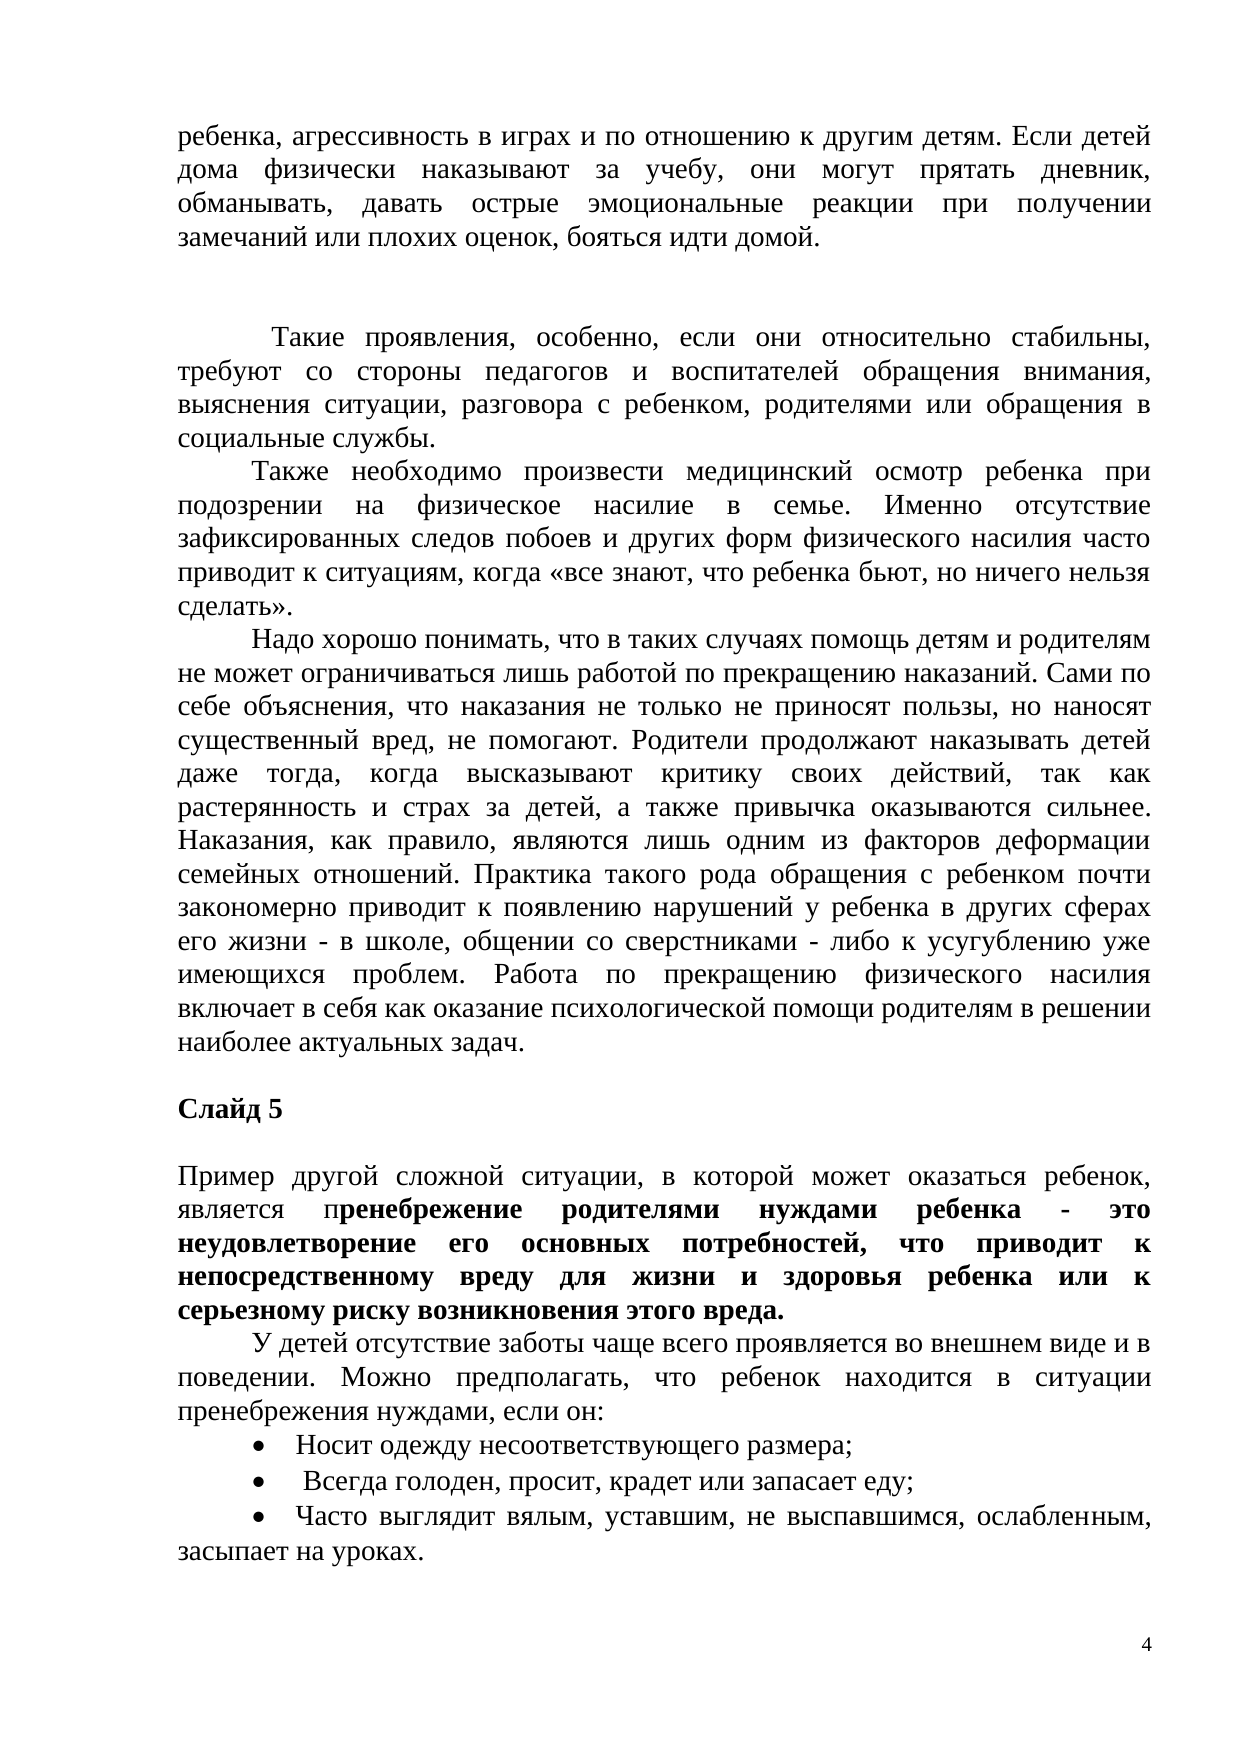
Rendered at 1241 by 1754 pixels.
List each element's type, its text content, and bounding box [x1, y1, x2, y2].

list Часто выглядит вялым, уставшим, не выспавшимся, ослабленным, засыпает на уроках. [177, 1497, 1152, 1567]
text Пример другой сложной ситуации, в которой может оказаться ребенок, является пренебрежение родителями нуждами ребенка - это неудовлетворение его основных потребностей, что приводит к непосредственному вреду для жизни и здоровья ребенка или к серьезному риску возникновения этого вреда. [177, 1158, 1152, 1326]
list Всегда голоден, просит, крадет или запасает еду; [177, 1462, 1152, 1497]
text Слайд 5 [177, 1091, 1152, 1124]
text Надо хорошо понимать, что в таких случаях помощь детям и родителям не может ограничиваться лишь работой по прекращению наказаний. Сами по себе объяснения, что наказания не только не приносят пользы, но наносят существенный вред, не помогают. Родители продолжают наказывать детей даже тогда, когда высказывают критику своих действий, так как растерянность и страх за детей, а также привычка оказываются сильнее. Наказания, как правило, являются лишь одним из факторов деформации семейных отношений. Практика такого рода обращения с ребенком почти закономерно приводит к появлению нарушений у ребенка в других сферах его жизни - в школе, общении со сверстниками - либо к усугублению уже имеющихся проблем. Работа по прекращению физического насилия включает в себя как оказание психологической помощи родителям в решении наиболее актуальных задач. [177, 621, 1152, 1057]
text У детей отсутствие заботы чаще всего проявляется во внешнем виде и в поведении. Можно предполагать, что ребенок находится в ситуации пренебрежения нуждами, если он: [177, 1326, 1152, 1426]
text Также необходимо произвести медицинский осмотр ребенка при подозрении на физическое насилие в семье. Именно отсутствие зафиксированных следов побоев и других форм физического насилия часто приводит к ситуациям, когда «все знают, что ребенка бьют, но ничего нельзя сделать». [177, 453, 1152, 621]
list Носит одежду несоответствующего размера; [177, 1426, 1152, 1462]
text Такие проявления, особенно, если они относительно стабильны, требуют со стороны педагогов и воспитателей обращения внимания, выяснения ситуации, разговора с ребенком, родителями или обращения в социальные службы. [177, 319, 1152, 453]
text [177, 118, 1152, 252]
